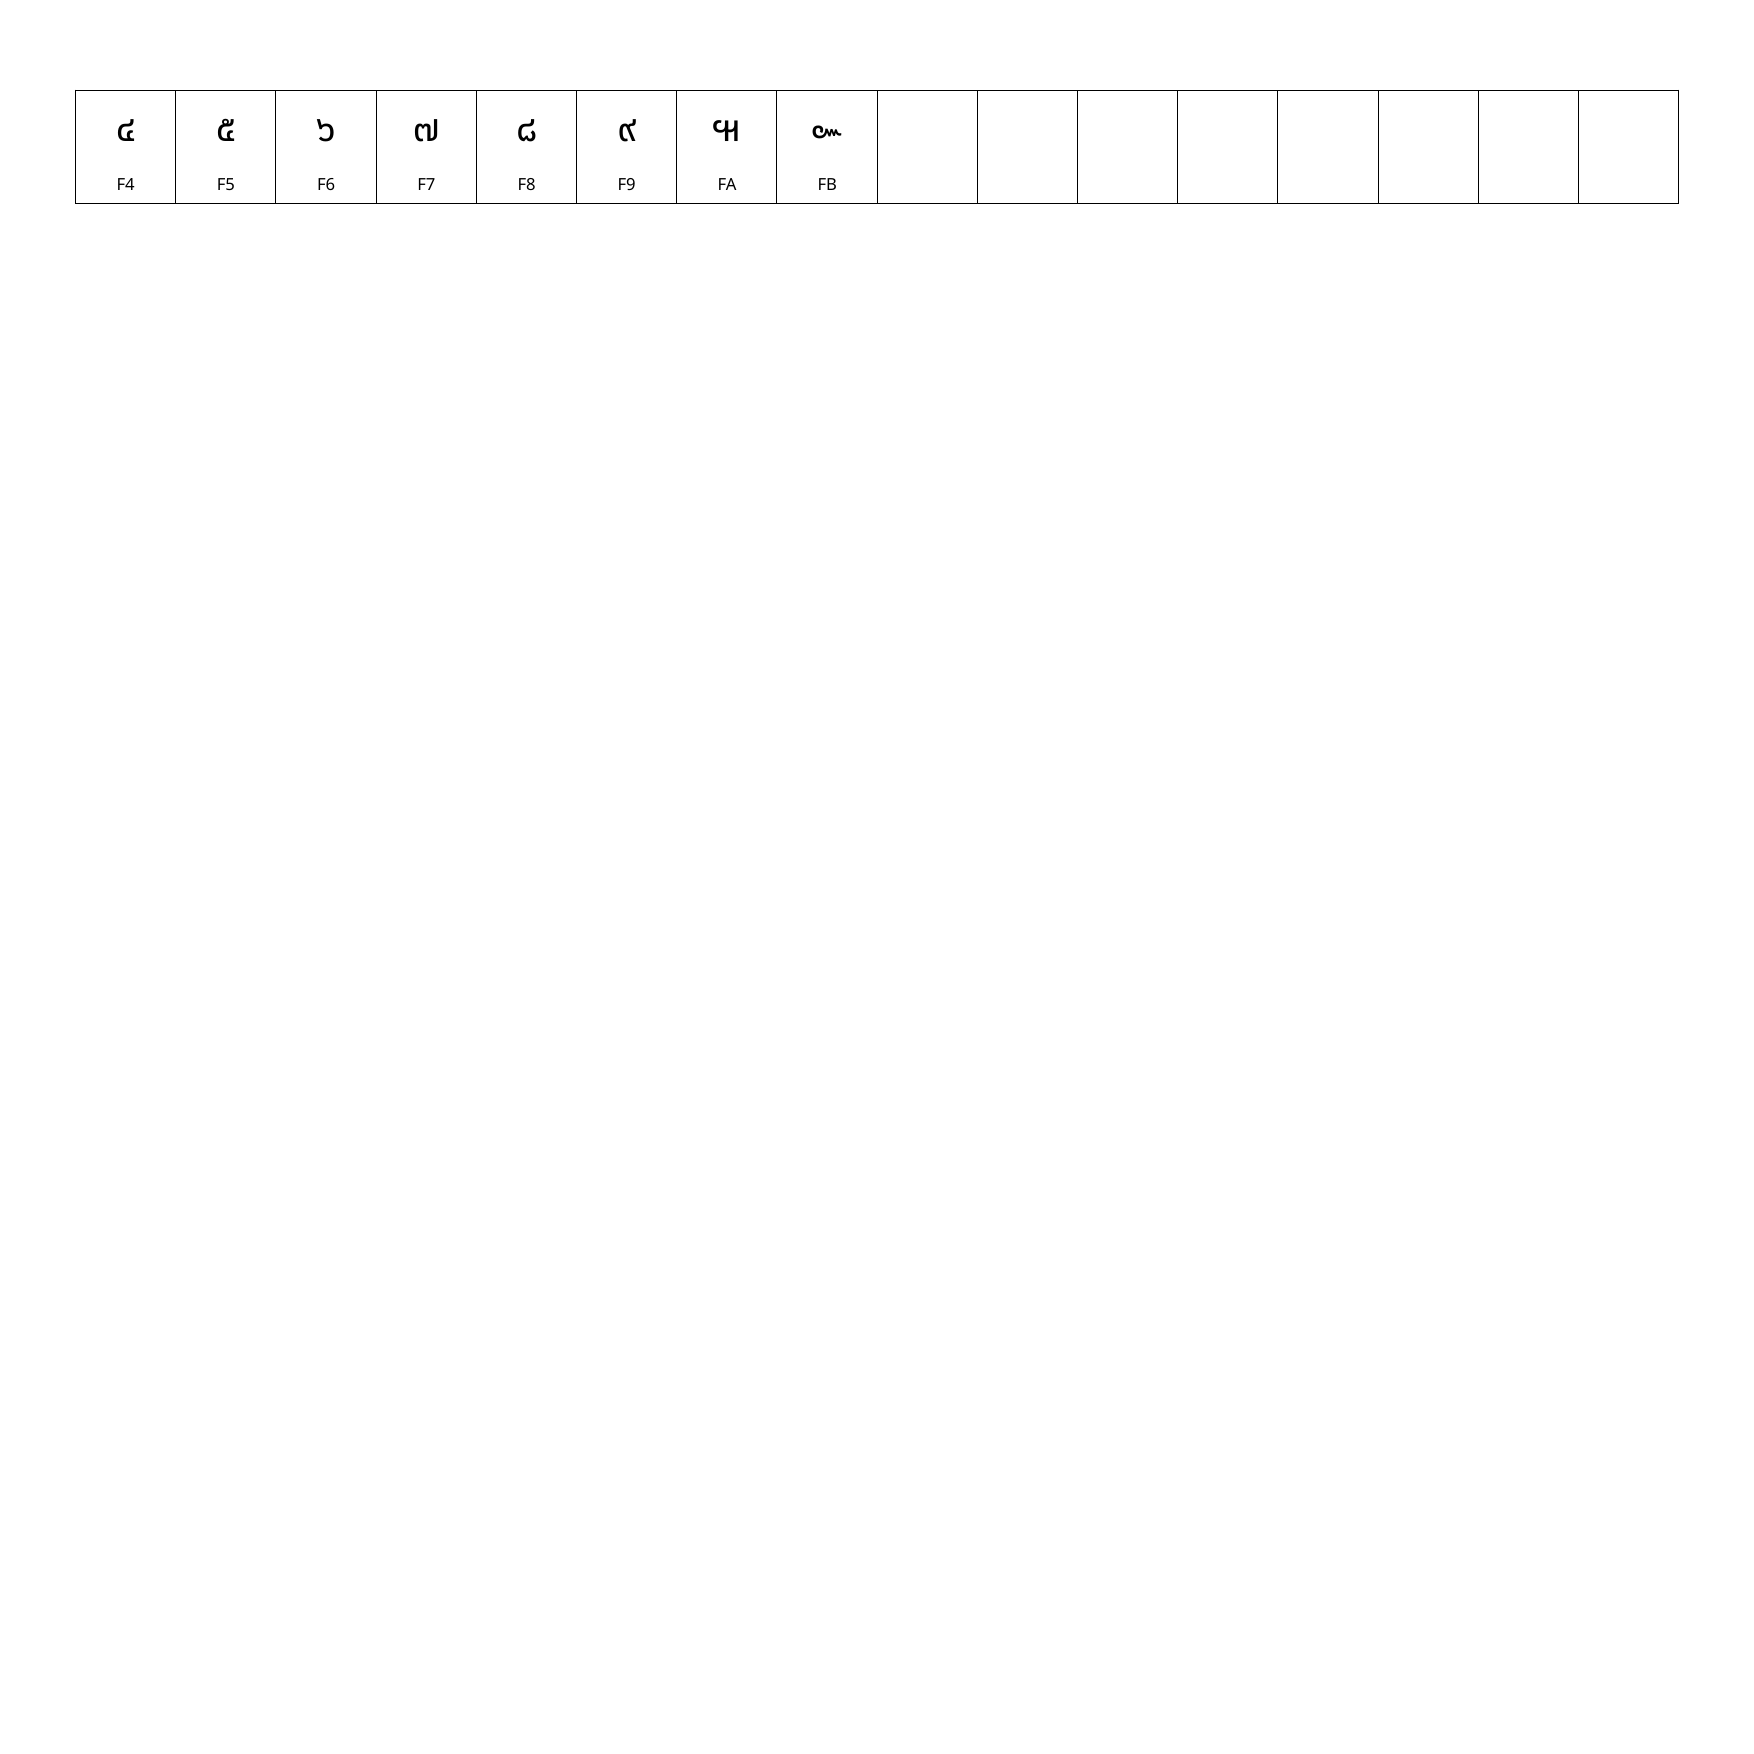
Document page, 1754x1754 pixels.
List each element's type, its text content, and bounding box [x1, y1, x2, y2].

table_cell ๛ FB [777, 91, 877, 203]
table_cell ๘ F8 [477, 91, 576, 203]
table_cell [878, 91, 977, 203]
table_cell ๗ F7 [377, 91, 476, 203]
table_cell [1178, 91, 1277, 203]
table_cell [1078, 91, 1177, 203]
table_cell [1479, 91, 1578, 203]
table_cell ๚ FA [677, 91, 776, 203]
table_cell ๕ F5 [176, 91, 275, 203]
table_cell [1579, 91, 1678, 203]
table_cell [1278, 91, 1378, 203]
table_cell ๖ F6 [276, 91, 376, 203]
table_cell [1379, 91, 1478, 203]
table_cell ๙ F9 [577, 91, 676, 203]
table_cell ๔ F4 [76, 91, 175, 203]
table_cell [978, 91, 1077, 203]
